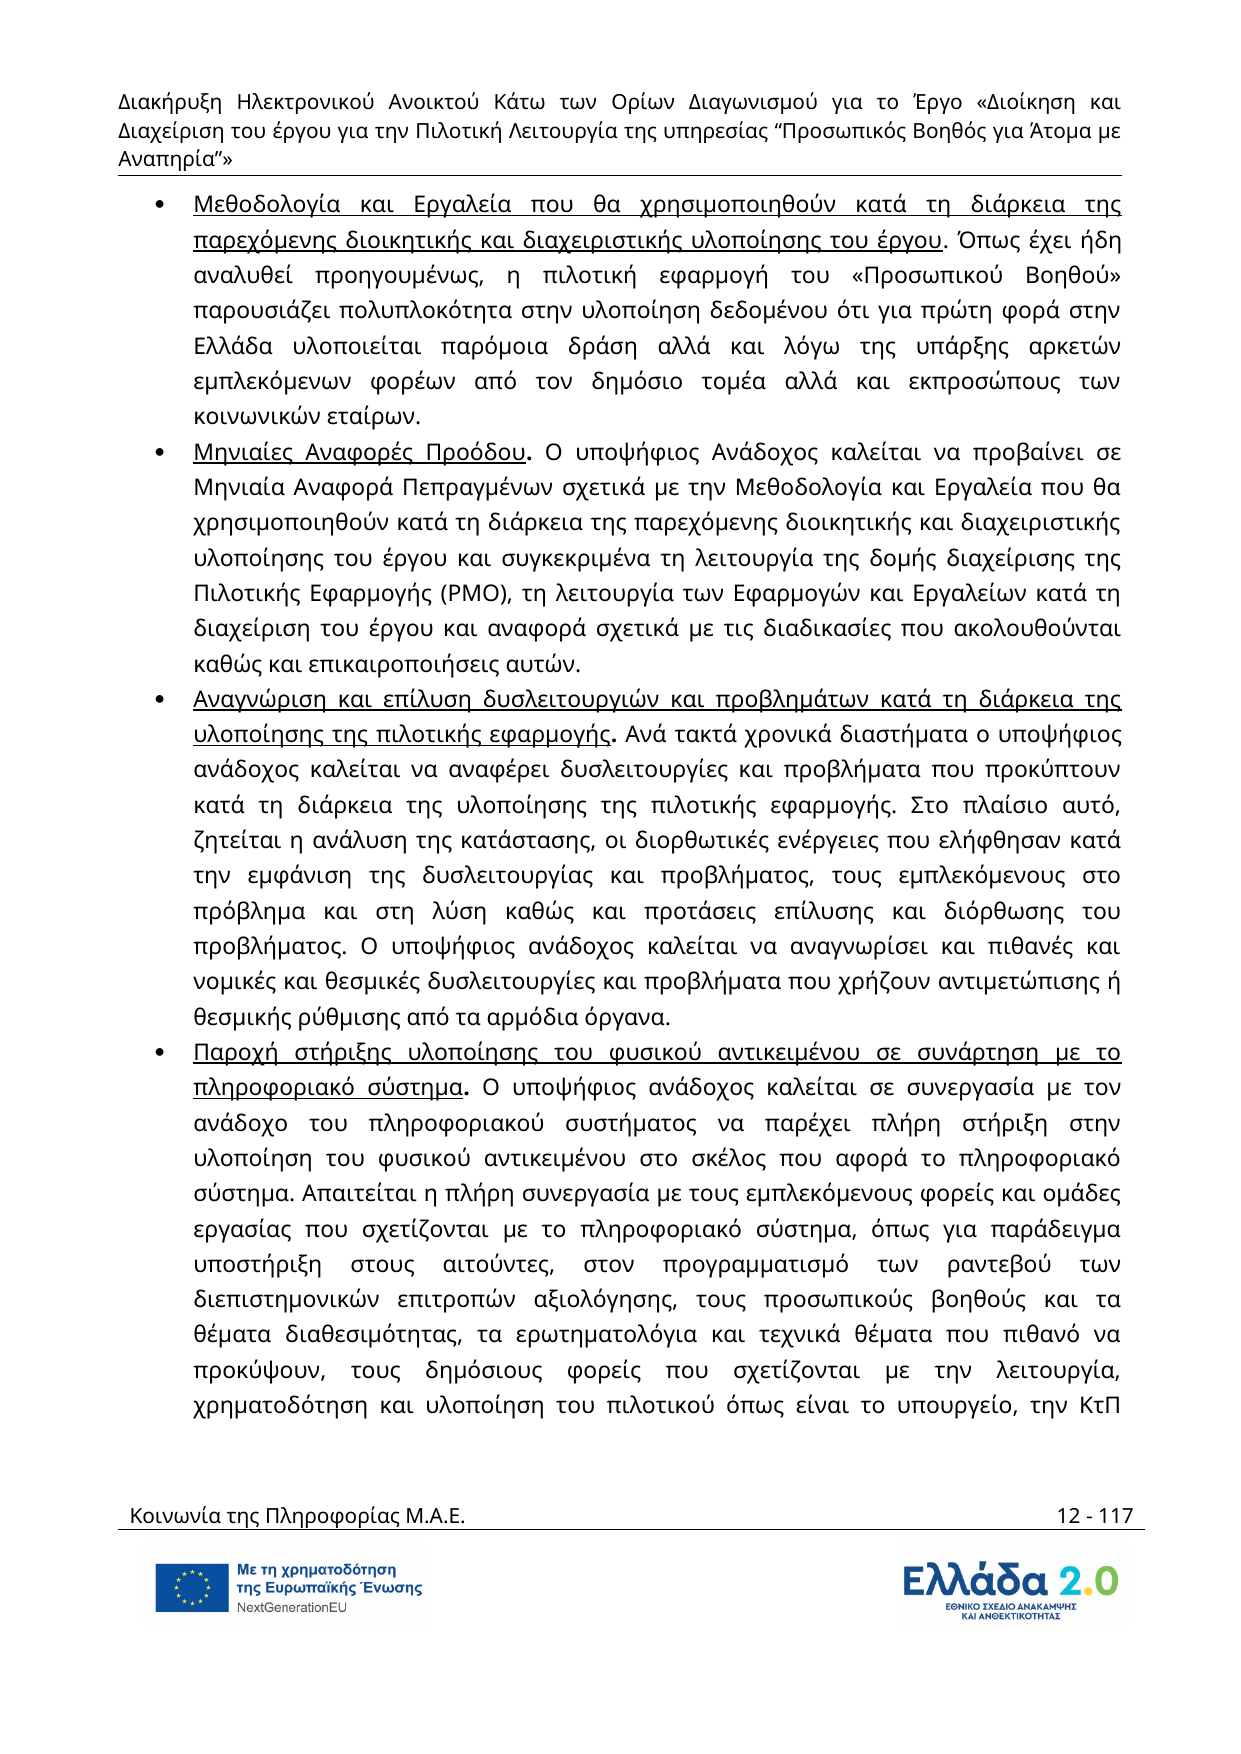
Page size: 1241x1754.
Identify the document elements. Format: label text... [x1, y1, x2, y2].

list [156, 1036, 1122, 1420]
list Αναγνώριση και επίλυση δυσλειτουργιών και προβλημάτων κατά τη διάρκεια της υλοποίησης της πιλοτικής εφαρμογής. Ανά τακτά χρονικά διαστήματα ο υποψήφιος ανάδοχος καλείται να αναφέρει δυσλειτουργίες και προβλήματα που προκύπτουν κατά τη διάρκεια της υλοποίησης της πιλοτικής εφαρμογής. Στο πλαίσιο αυτό, ζητείται η ανάλυση της κατάστασης, οι διορθωτικές ενέργειες που ελήφθησαν κατά την εμφάνιση της δυσλειτουργίας και προβλήματος, τους εμπλεκόμενους στο πρόβλημα και στη λύση καθώς και προτάσεις επίλυσης και διόρθωσης του προβλήματος. Ο υποψήφιος ανάδοχος καλείται να αναγνωρίσει και πιθανές και νομικές και θεσμικές δυσλειτουργίες και προβλήματα που χρήζουν αντιμετώπισης ή θεσμικής ρύθμισης από τα αρμόδια όργανα. [156, 683, 1122, 1032]
list Μεθοδολογία και Εργαλεία που θα χρησιμοποιηθούν κατά τη διάρκεια της παρεχόμενης διοικητικής και διαχειριστικής υλοποίησης του έργου. Όπως έχει ήδη αναλυθεί προηγουμένως, η πιλοτική εφαρμογή του «Προσωπικού Βοηθού» παρουσιάζει πολυπλοκότητα στην υλοποίηση δεδομένου ότι για πρώτη φορά στην Ελλάδα υλοποιείται παρόμοια δράση αλλά και λόγω της υπάρξης αρκετών εμπλεκόμενων φορέων από τον δημόσιο τομέα αλλά και εκπροσώπους των κοινωνικών εταίρων. [156, 188, 1122, 432]
list Μηνιαίες Αναφορές Προόδου. Ο υποψήφιος Ανάδοχος καλείται να προβαίνει σε Μηνιαία Αναφορά Πεπραγμένων σχετικά με την Μεθοδολογία και Εργαλεία που θα χρησιμοποιηθούν κατά τη διάρκεια της παρεχόμενης διοικητικής και διαχειριστικής υλοποίησης του έργου και συγκεκριμένα τη λειτουργία της δομής διαχείρισης της Πιλοτικής Εφαρμογής (PMO), τη λειτουργία των Εφαρμογών και Εργαλείων κατά τη διαχείριση του έργου και αναφορά σχετικά με τις διαδικασίες που ακολουθούνται καθώς και επικαιροποιήσεις αυτών. [156, 436, 1122, 679]
